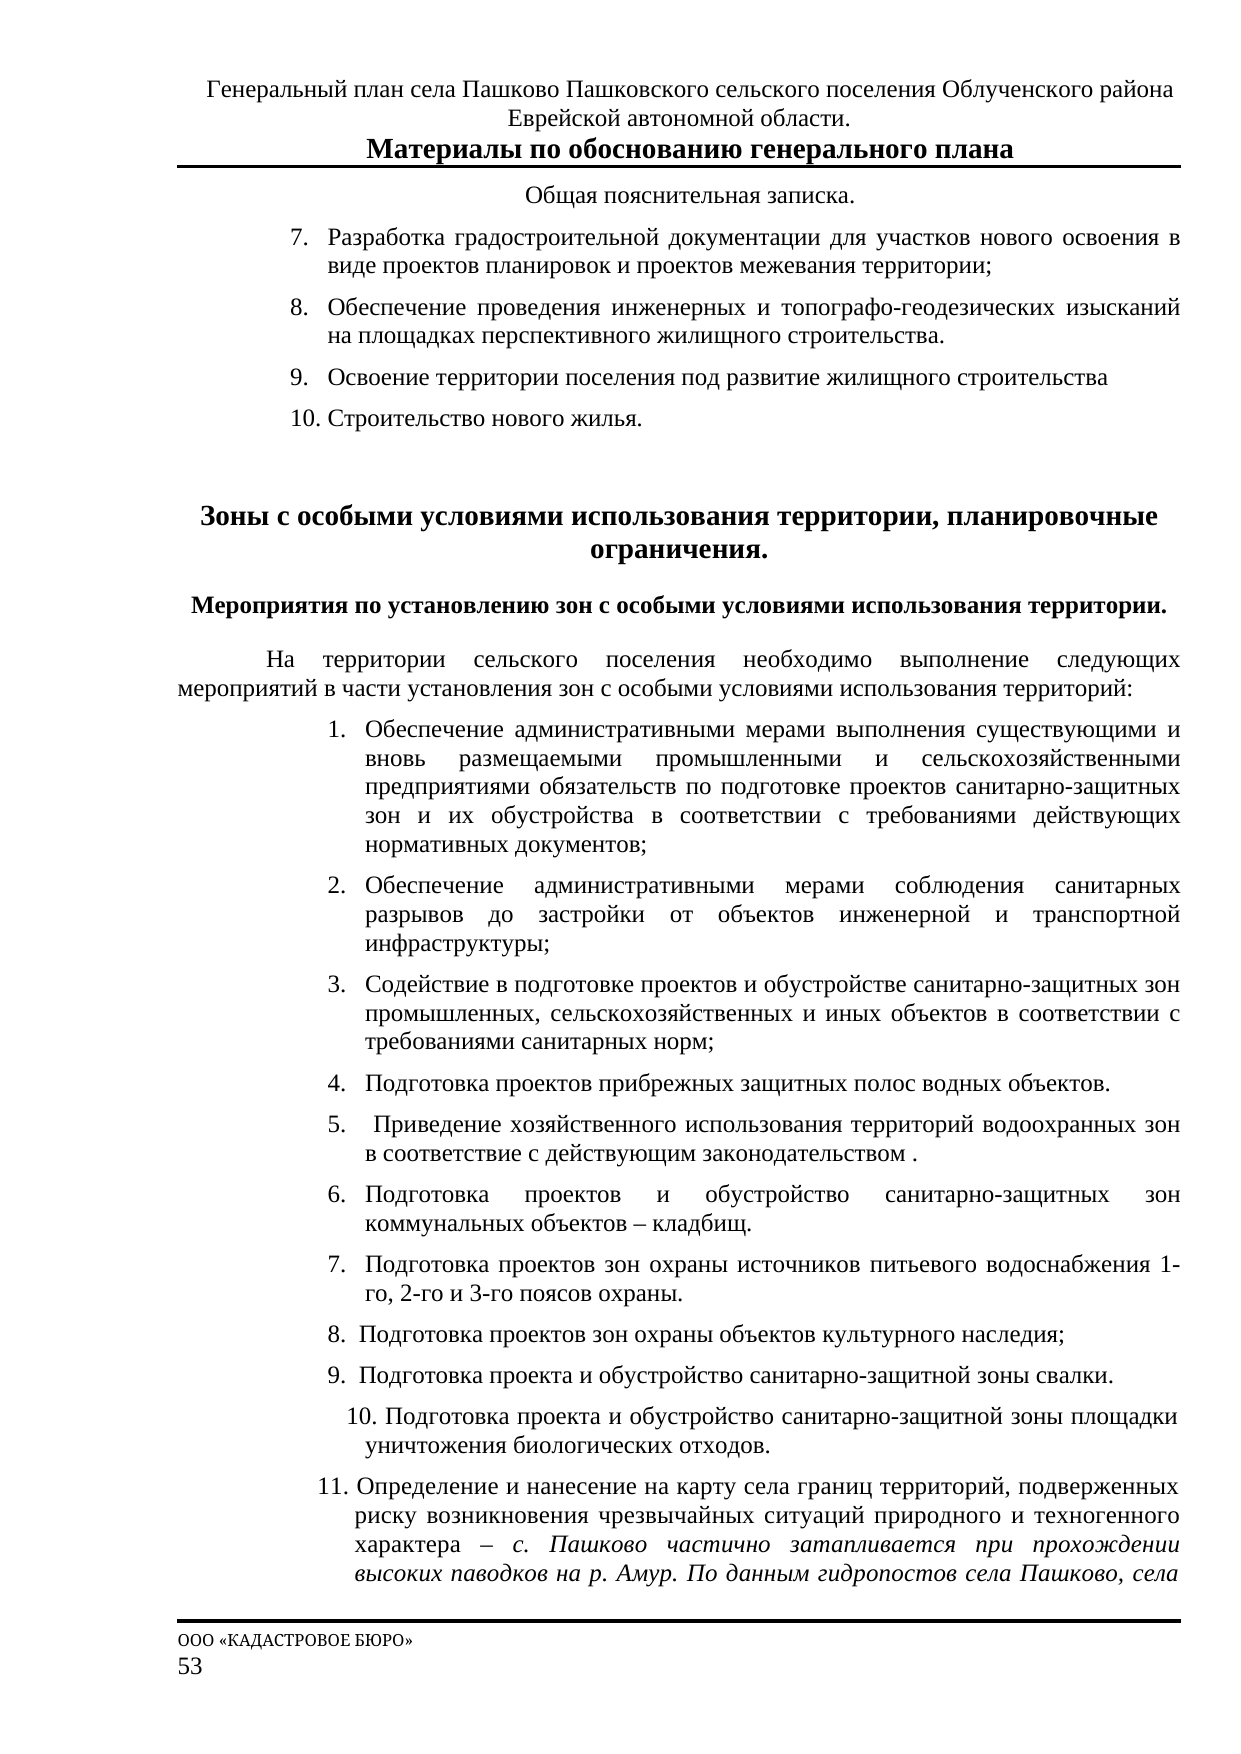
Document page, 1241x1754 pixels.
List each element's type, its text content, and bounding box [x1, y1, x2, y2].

list Освоение территории поселения под развитие жилищного строительства [290, 362, 1181, 391]
list Строительство нового жилья. [290, 403, 1181, 432]
text 9. Подготовка проекта и обустройство санитарно-защитной зоны свалки. [177, 1360, 1181, 1389]
list Подготовка проектов прибрежных защитных полос водных объектов. [327, 1068, 1181, 1096]
list Подготовка проектов зон охраны источников питьевого водоснабжения 1-го, 2-го и 3-го поясов охраны. [327, 1249, 1181, 1306]
subtitle Мероприятия по установлению зон с особыми условиями использования территории. [177, 590, 1181, 619]
list Подготовка проектов и обустройство санитарно-защитных зон коммунальных объектов – кладбищ. [327, 1179, 1181, 1236]
text На территории сельского поселения необходимо выполнение следующих мероприятий в части установления зон с особыми условиями использования территорий: [177, 644, 1181, 701]
list Обеспечение проведения инженерных и топографо-геодезических изысканий на площадках перспективного жилищного строительства. [290, 292, 1181, 349]
list Разработка градостроительной документации для участков нового освоения в виде проектов планировок и проектов межевания территории; [290, 222, 1181, 279]
list Приведение хозяйственного использования территорий водоохранных зон в соответствие с действующим законодательством . [327, 1109, 1181, 1166]
text 10. Подготовка проекта и обустройство санитарно-защитной зоны площадки уничтожения биологических отходов. [177, 1401, 1181, 1459]
list Обеспечение административными мерами соблюдения санитарных разрывов до застройки от объектов инженерной и транспортной инфраструктуры; [327, 870, 1181, 956]
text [310, 1471, 1181, 1586]
text 8. Подготовка проектов зон охраны объектов культурного наследия; [177, 1319, 1181, 1348]
list Содействие в подготовке проектов и обустройстве санитарно-защитных зон промышленных, сельскохозяйственных и иных объектов в соответствии с требованиями санитарных норм; [327, 969, 1181, 1055]
list Обеспечение административными мерами выполнения существующими и вновь размещаемыми промышленными и сельскохозяйственными предприятиями обязательств по подготовке проектов санитарно-защитных зон и их обустройства в соответствии с требованиями действующих нормативных документов; [327, 714, 1181, 858]
subtitle Зоны с особыми условиями использования территории, планировочные ограничения. [177, 498, 1181, 565]
